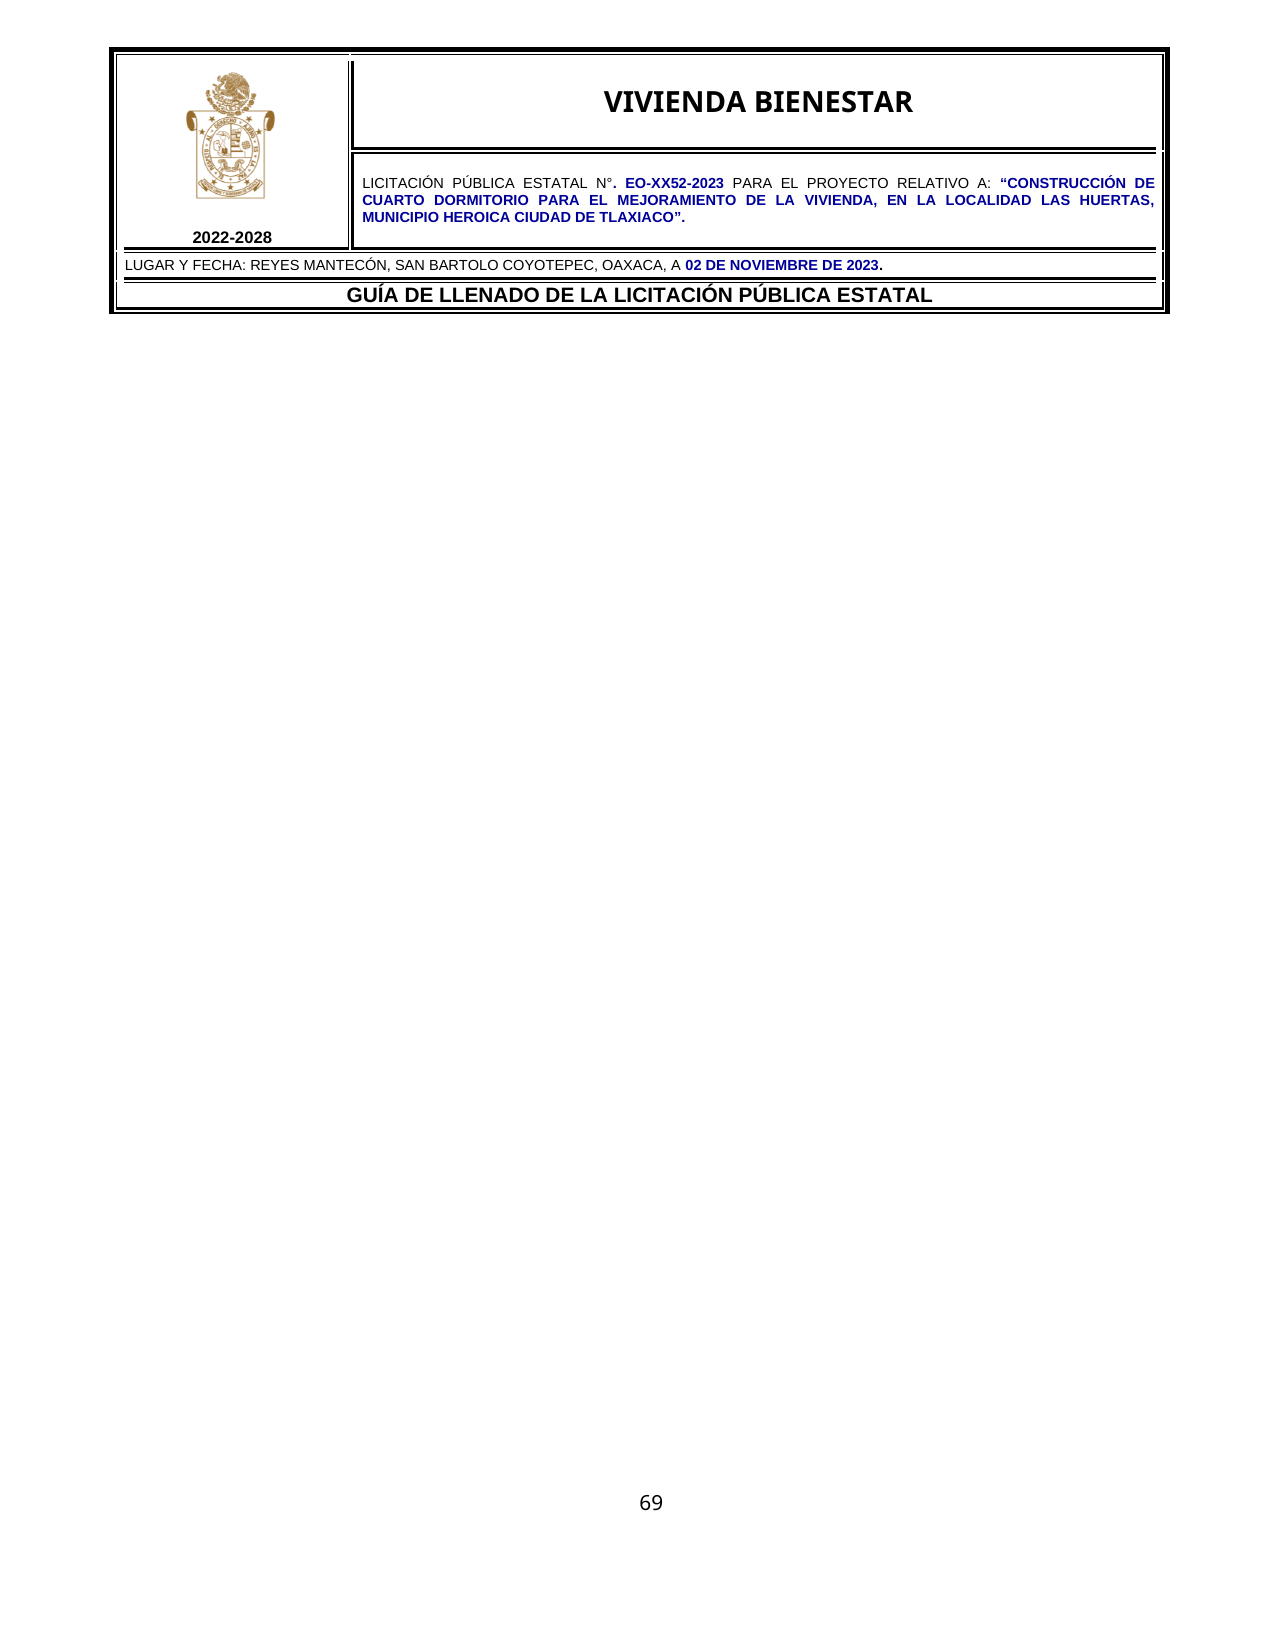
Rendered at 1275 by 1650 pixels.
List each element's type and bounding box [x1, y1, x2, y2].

picture [180, 68, 277, 197]
